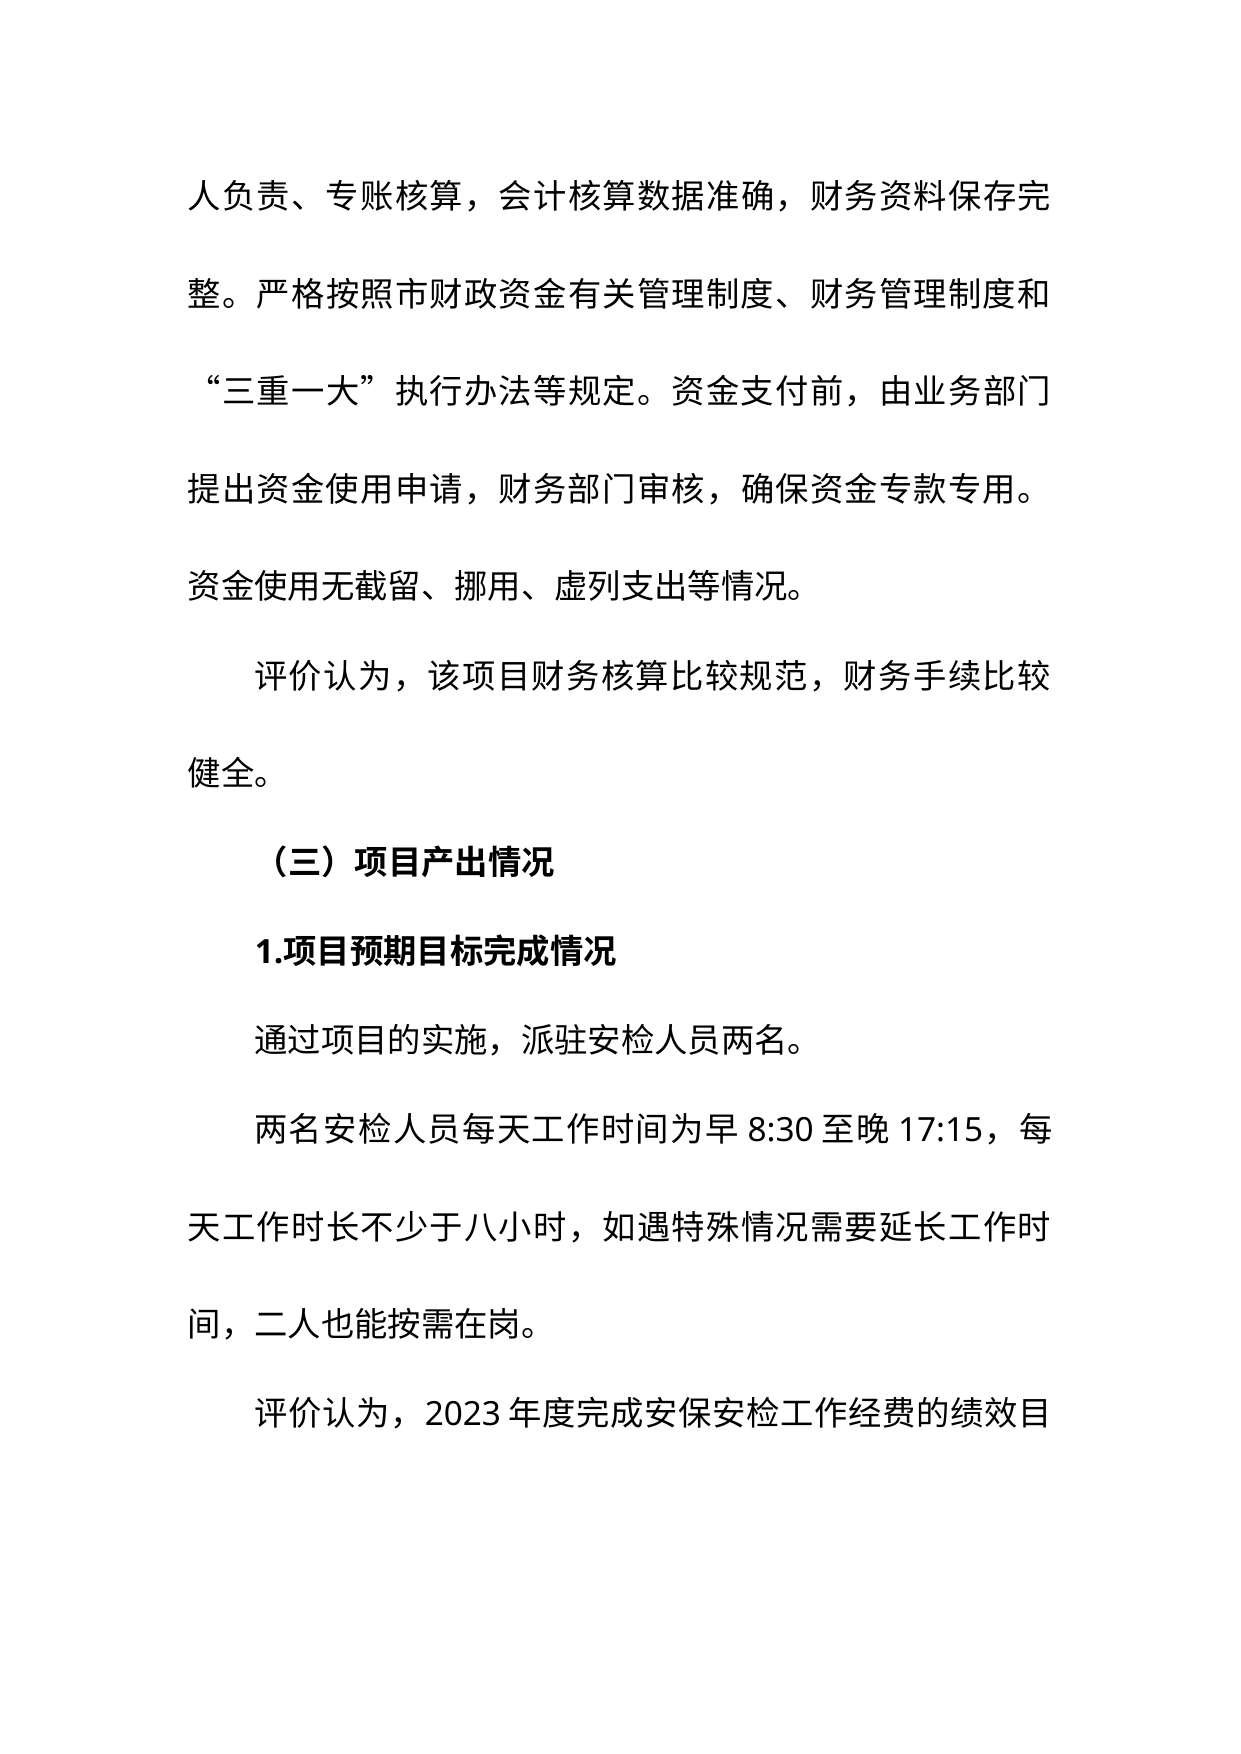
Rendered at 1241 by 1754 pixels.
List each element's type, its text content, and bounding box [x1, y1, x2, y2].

text 通过项目的实施，派驻安检人员两名。 [187, 1006, 1053, 1071]
text 1.项目预期目标完成情况 [187, 917, 1053, 982]
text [187, 162, 1053, 617]
text 两名安检人员每天工作时间为早8:30至晚17:15，每天工作时长不少于八小时，如遇特殊情况需要延长工作时间，二人也能按需在岗。 [187, 1095, 1053, 1355]
text 评价认为，该项目财务核算比较规范，财务手续比较健全。 [187, 641, 1053, 803]
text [187, 1379, 1053, 1509]
text （三）项目产出情况 [187, 828, 1053, 893]
